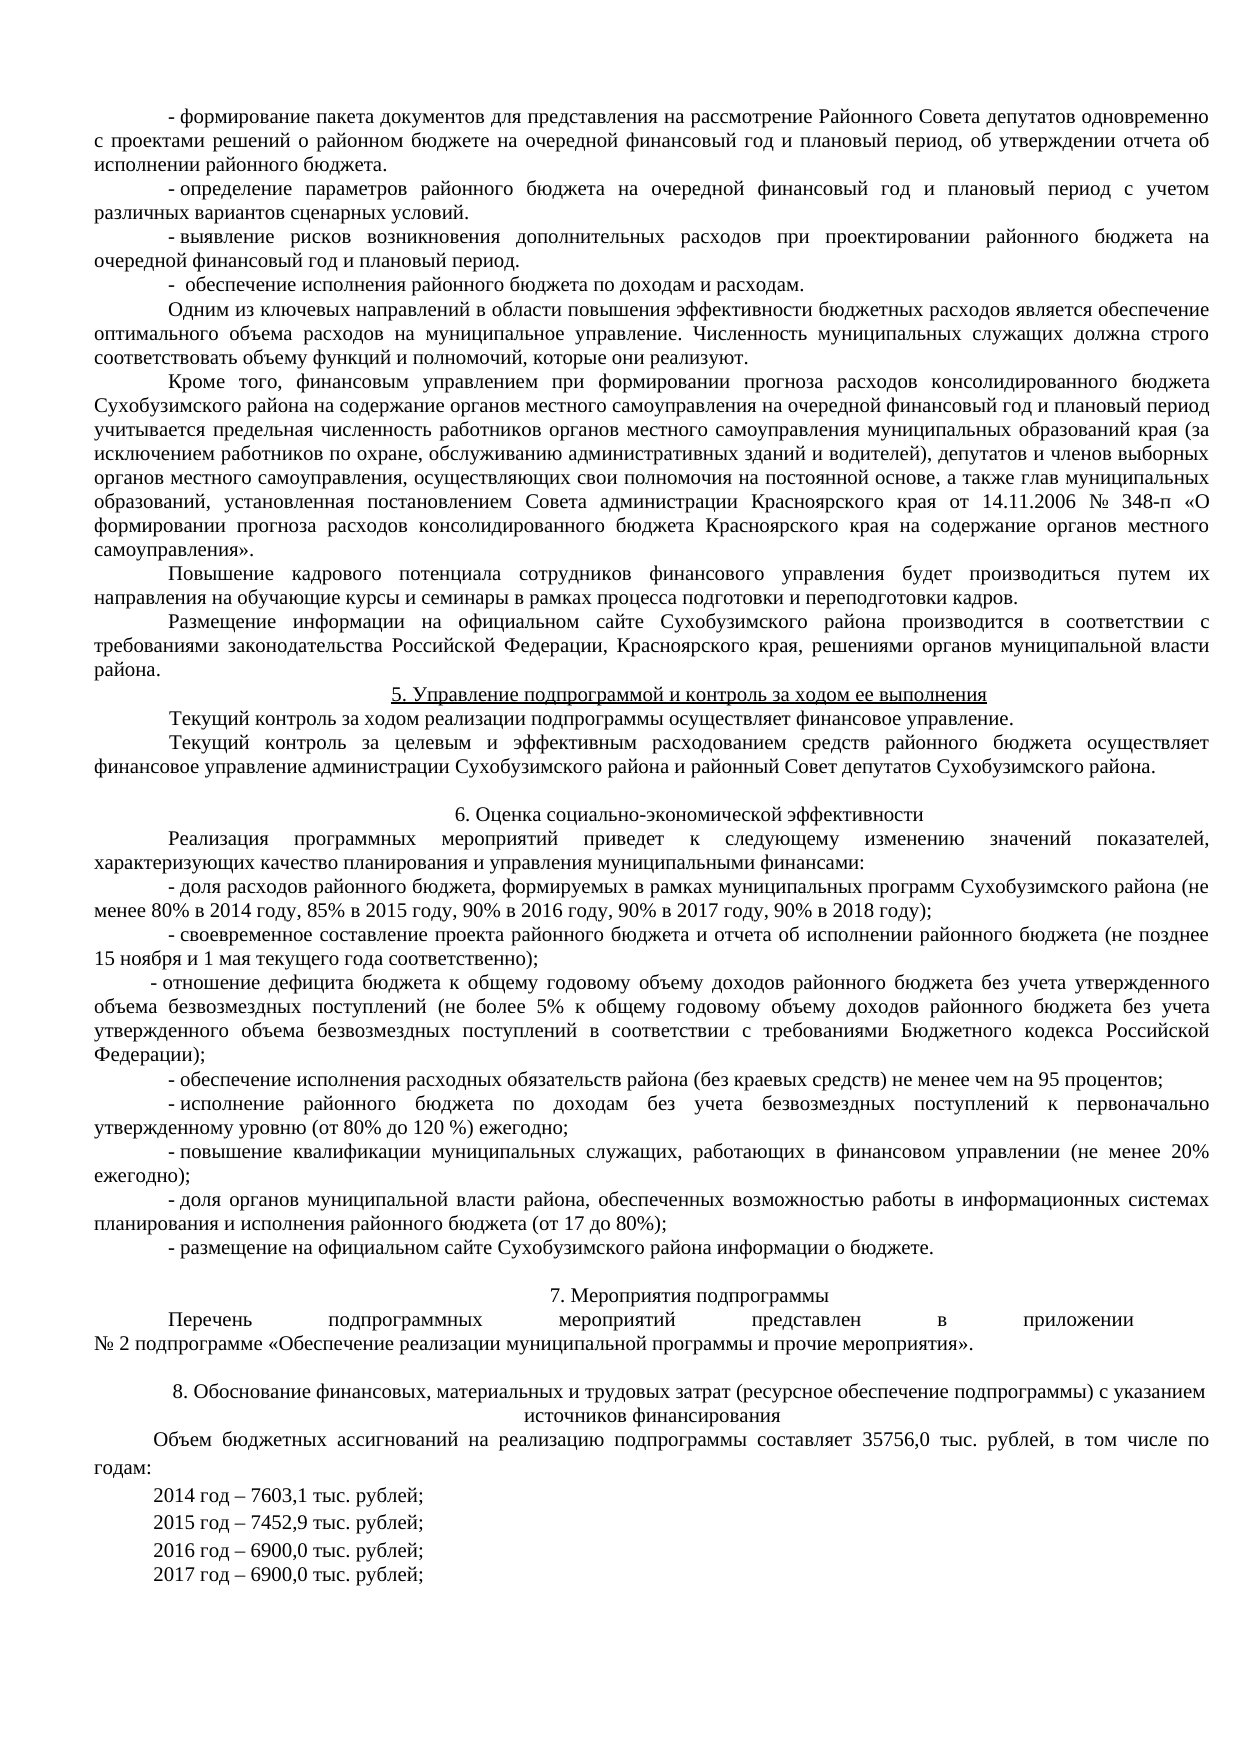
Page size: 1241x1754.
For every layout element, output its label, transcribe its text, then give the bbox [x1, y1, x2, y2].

text 6. Оценка социально-экономической эффективности [94, 802, 1211, 826]
text Одним из ключевых направлений в области повышения эффективности бюджетных расходов является обеспечение оптимального объема расходов на муниципальное управление. Численность муниципальных служащих должна строго соответствовать объему функций и полномочий, которые они реализуют. [94, 296, 1211, 369]
text - определение параметров районного бюджета на очередной финансовый год и плановый период с учетом различных вариантов сценарных условий. [94, 176, 1211, 224]
list 5. Управление подпрограммой и контроль за ходом ее выполнения [94, 681, 1211, 706]
text Перечень подпрограммных мероприятий представлен в приложении № 2 подпрограмме «Обеспечение реализации муниципальной программы и прочие мероприятия». [94, 1307, 1211, 1355]
text - выявление рисков возникновения дополнительных расходов при проектировании районного бюджета на очередной финансовый год и плановый период. [94, 224, 1211, 272]
text - формирование пакета документов для представления на рассмотрение Районного Совета депутатов одновременно с проектами решений о районном бюджете на очередной финансовый год и плановый период, об утверждении отчета об исполнении районного бюджета. [94, 104, 1211, 176]
text - размещение на официальном сайте Сухобузимского района информации о бюджете. [94, 1235, 1211, 1259]
text - доля органов муниципальной власти района, обеспеченных возможностью работы в информационных системах планирования и исполнения районного бюджета (от 17 до 80%); [94, 1187, 1211, 1235]
text Объем бюджетных ассигнований на реализацию подпрограммы составляет 35756,0 тыс. рублей, в том числе по годам: [94, 1427, 1211, 1479]
text 7. Мероприятия подпрограммы [94, 1283, 1211, 1307]
text Текущий контроль за целевым и эффективным расходованием средств районного бюджета осуществляет финансовое управление администрации Сухобузимского района и районный Совет депутатов Сухобузимского района. [94, 729, 1211, 778]
text Текущий контроль за ходом реализации подпрограммы осуществляет финансовое управление. [94, 706, 1211, 729]
text - доля расходов районного бюджета, формируемых в рамках муниципальных программ Сухобузимского района (не менее 80% в 2014 году, 85% в 2015 году, 90% в 2016 году, 90% в 2017 году, 90% в 2018 году); [94, 874, 1211, 922]
text 2015 год – 7452,9 тыс. рублей; [94, 1510, 1211, 1534]
text - повышение квалификации муниципальных служащих, работающих в финансовом управлении (не менее 20% ежегодно); [94, 1139, 1211, 1187]
text - отношение дефицита бюджета к общему годовому объему доходов районного бюджета без учета утвержденного объема безвозмездных поступлений (не более 5% к общему годовому объему доходов районного бюджета без учета утвержденного объема безвозмездных поступлений в соответствии с требованиями Бюджетного кодекса Российской Федерации); [94, 970, 1211, 1066]
text Повышение кадрового потенциала сотрудников финансового управления будет производиться путем их направления на обучающие курсы и семинары в рамках процесса подготовки и переподготовки кадров. [94, 561, 1211, 609]
text Кроме того, финансовым управлением при формировании прогноза расходов консолидированного бюджета Сухобузимского района на содержание органов местного самоуправления на очередной финансовый год и плановый период учитывается предельная численность работников органов местного самоуправления муниципальных образований края (за исключением работников по охране, обслуживанию административных зданий и водителей), депутатов и членов выборных органов местного самоуправления, осуществляющих свои полномочия на постоянной основе, а также глав муниципальных образований, установленная постановлением Совета администрации Красноярского края от 14.11.2006 № 348-п «О формировании прогноза расходов консолидированного бюджета Красноярского края на содержание органов местного самоуправления». [94, 369, 1211, 561]
text 2017 год – 6900,0 тыс. рублей; [94, 1562, 1211, 1586]
list Размещение информации на официальном сайте Сухобузимского района производится в соответствии с требованиями законодательства Российской Федерации, Красноярского края, решениями органов муниципальной власти района. [94, 609, 1211, 681]
text Реализация программных мероприятий приведет к следующему изменению значений показателей, характеризующих качество планирования и управления муниципальными финансами: [94, 826, 1211, 874]
text - исполнение районного бюджета по доходам без учета безвозмездных поступлений к первоначально утвержденному уровню (от 80% до 120 %) ежегодно; [94, 1091, 1211, 1139]
text 2016 год – 6900,0 тыс. рублей; [94, 1538, 1211, 1562]
text - обеспечение исполнения районного бюджета по доходам и расходам. [94, 272, 1211, 296]
text 8. Обоснование финансовых, материальных и трудовых затрат (ресурсное обеспечение подпрограммы) с указанием источников финансирования [94, 1379, 1211, 1427]
text 2014 год – 7603,1 тыс. рублей; [94, 1483, 1211, 1507]
text - обеспечение исполнения расходных обязательств района (без краевых средств) не менее чем на 95 процентов; [94, 1066, 1211, 1091]
text - своевременное составление проекта районного бюджета и отчета об исполнении районного бюджета (не позднее 15 ноября и 1 мая текущего года соответственно); [94, 922, 1211, 970]
